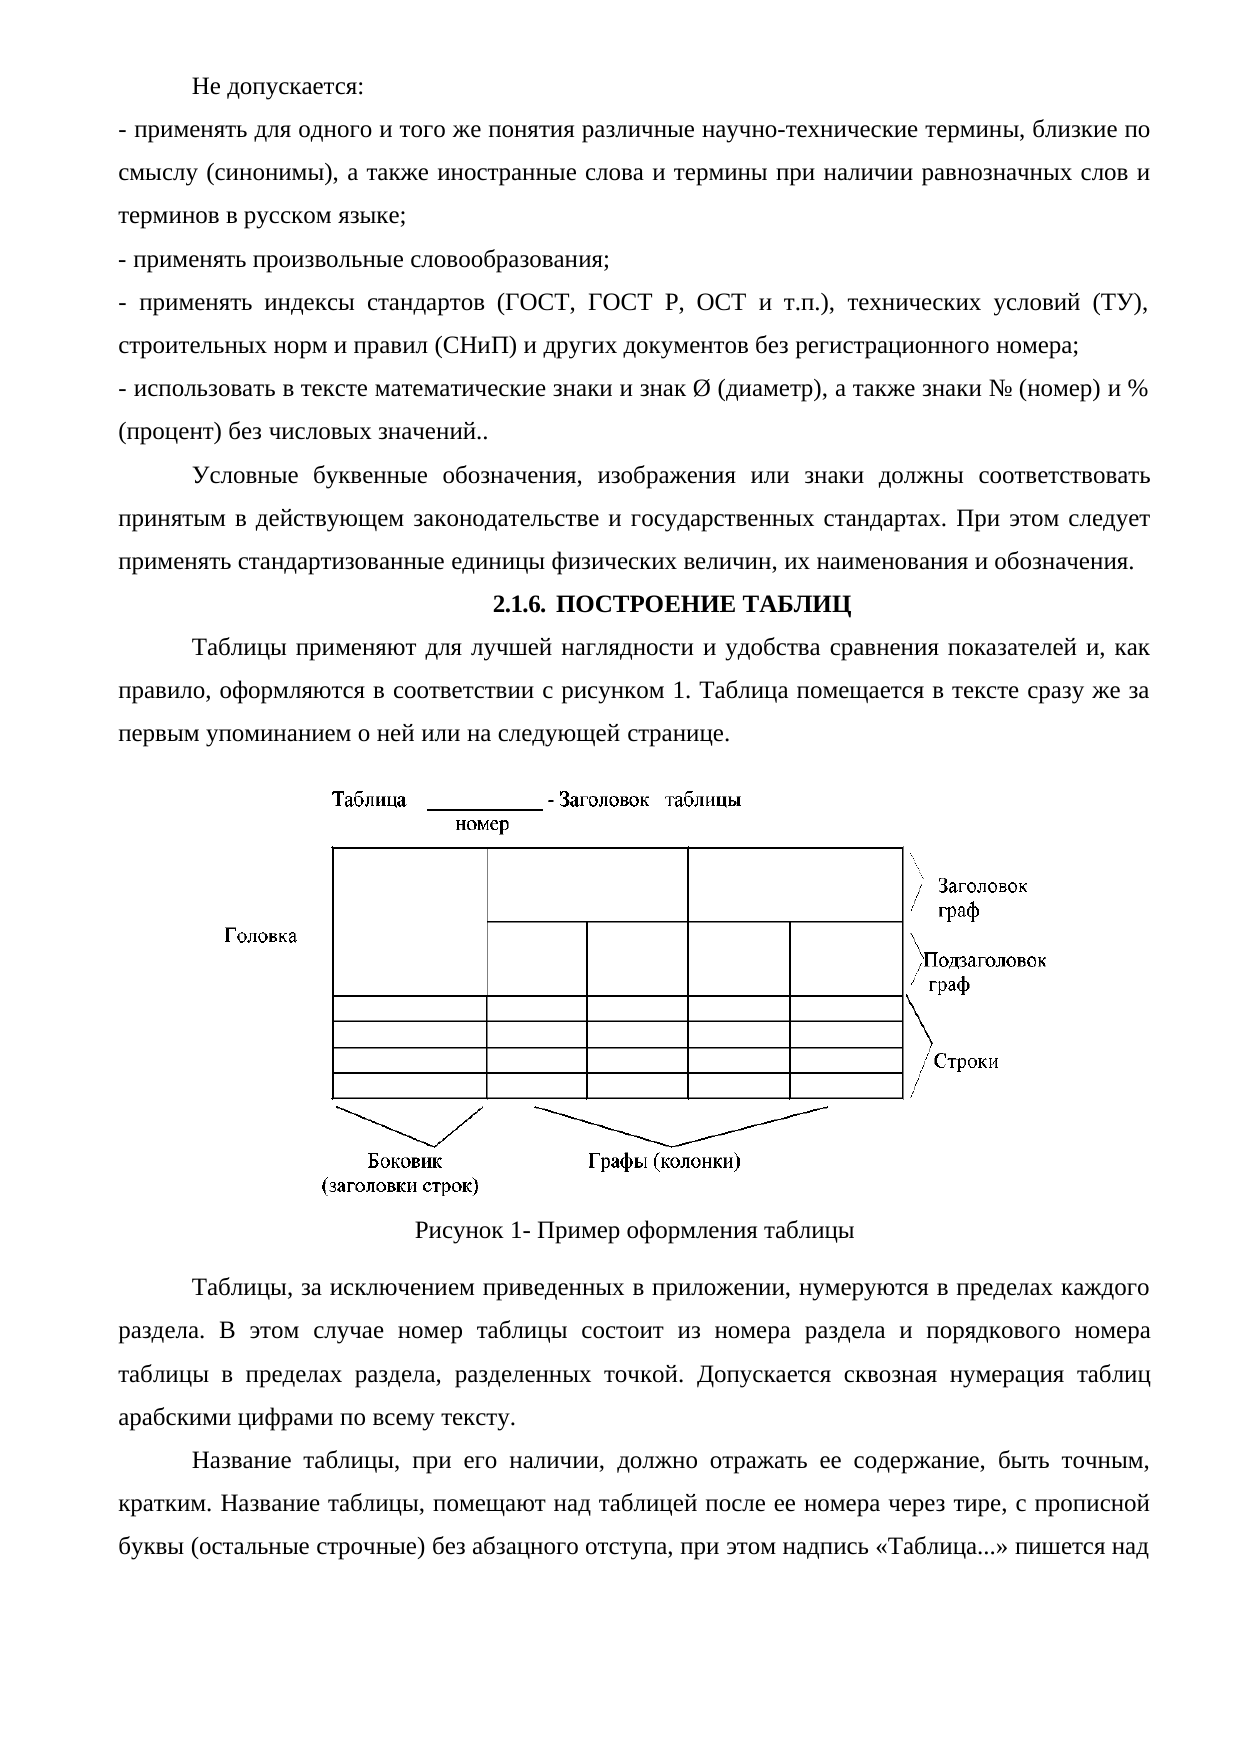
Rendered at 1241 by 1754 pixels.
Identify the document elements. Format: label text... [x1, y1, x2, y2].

list использовать в тексте математические знаки и знак Ø (диаметр), а также знаки № (номер) и % (процент) без числовых значений.. [118, 373, 1151, 445]
subtitle ПОСТРОЕНИЕ ТАБЛИЦ [493, 589, 1169, 618]
text Условные буквенные обозначения, изображения или знаки должны соответствовать принятым в действующем законодательстве и государственных стандартах. При этом следует применять стандартизованные единицы физических величин, их наименования и обозначения. [118, 460, 1151, 575]
list применять произвольные словообразования; [118, 244, 1169, 273]
text Не допускается: [192, 71, 1169, 100]
list применять для одного и того же понятия различные научно-технические термины, близкие по смыслу (синонимы), а также иностранные слова и термины при наличии равнозначных слов и терминов в русском языке; [118, 114, 1151, 229]
text Таблицы применяют для лучшей наглядности и удобства сравнения показателей и, как правило, оформляются в соответствии с рисунком 1. Таблица помещается в тексте сразу же за первым упоминанием о ней или на следующей странице. [118, 632, 1151, 747]
list применять индексы стандартов (ГОСТ, ГОСТ Р, ОСТ и т.п.), технических условий (ТУ), строительных норм и правил (СНиП) и других документов без регистрационного номера; [118, 287, 1151, 359]
text Название таблицы, при его наличии, должно отражать ее содержание, быть точным, кратким. Название таблицы, помещают над таблицей после ее номера через тире, с прописной буквы (остальные строчные) без абзацного отступа, при этом надпись «Таблица...» пишется над [118, 1445, 1151, 1560]
text Таблицы, за исключением приведенных в приложении, нумеруются в пределах каждого раздела. В этом случае номер таблицы состоит из номера раздела и порядкового номера таблицы в пределах раздела, разделенных точкой. Допускается сквозная нумерация таблиц арабскими цифрами по всему тексту. [118, 1272, 1151, 1431]
picture [225, 791, 1046, 1196]
